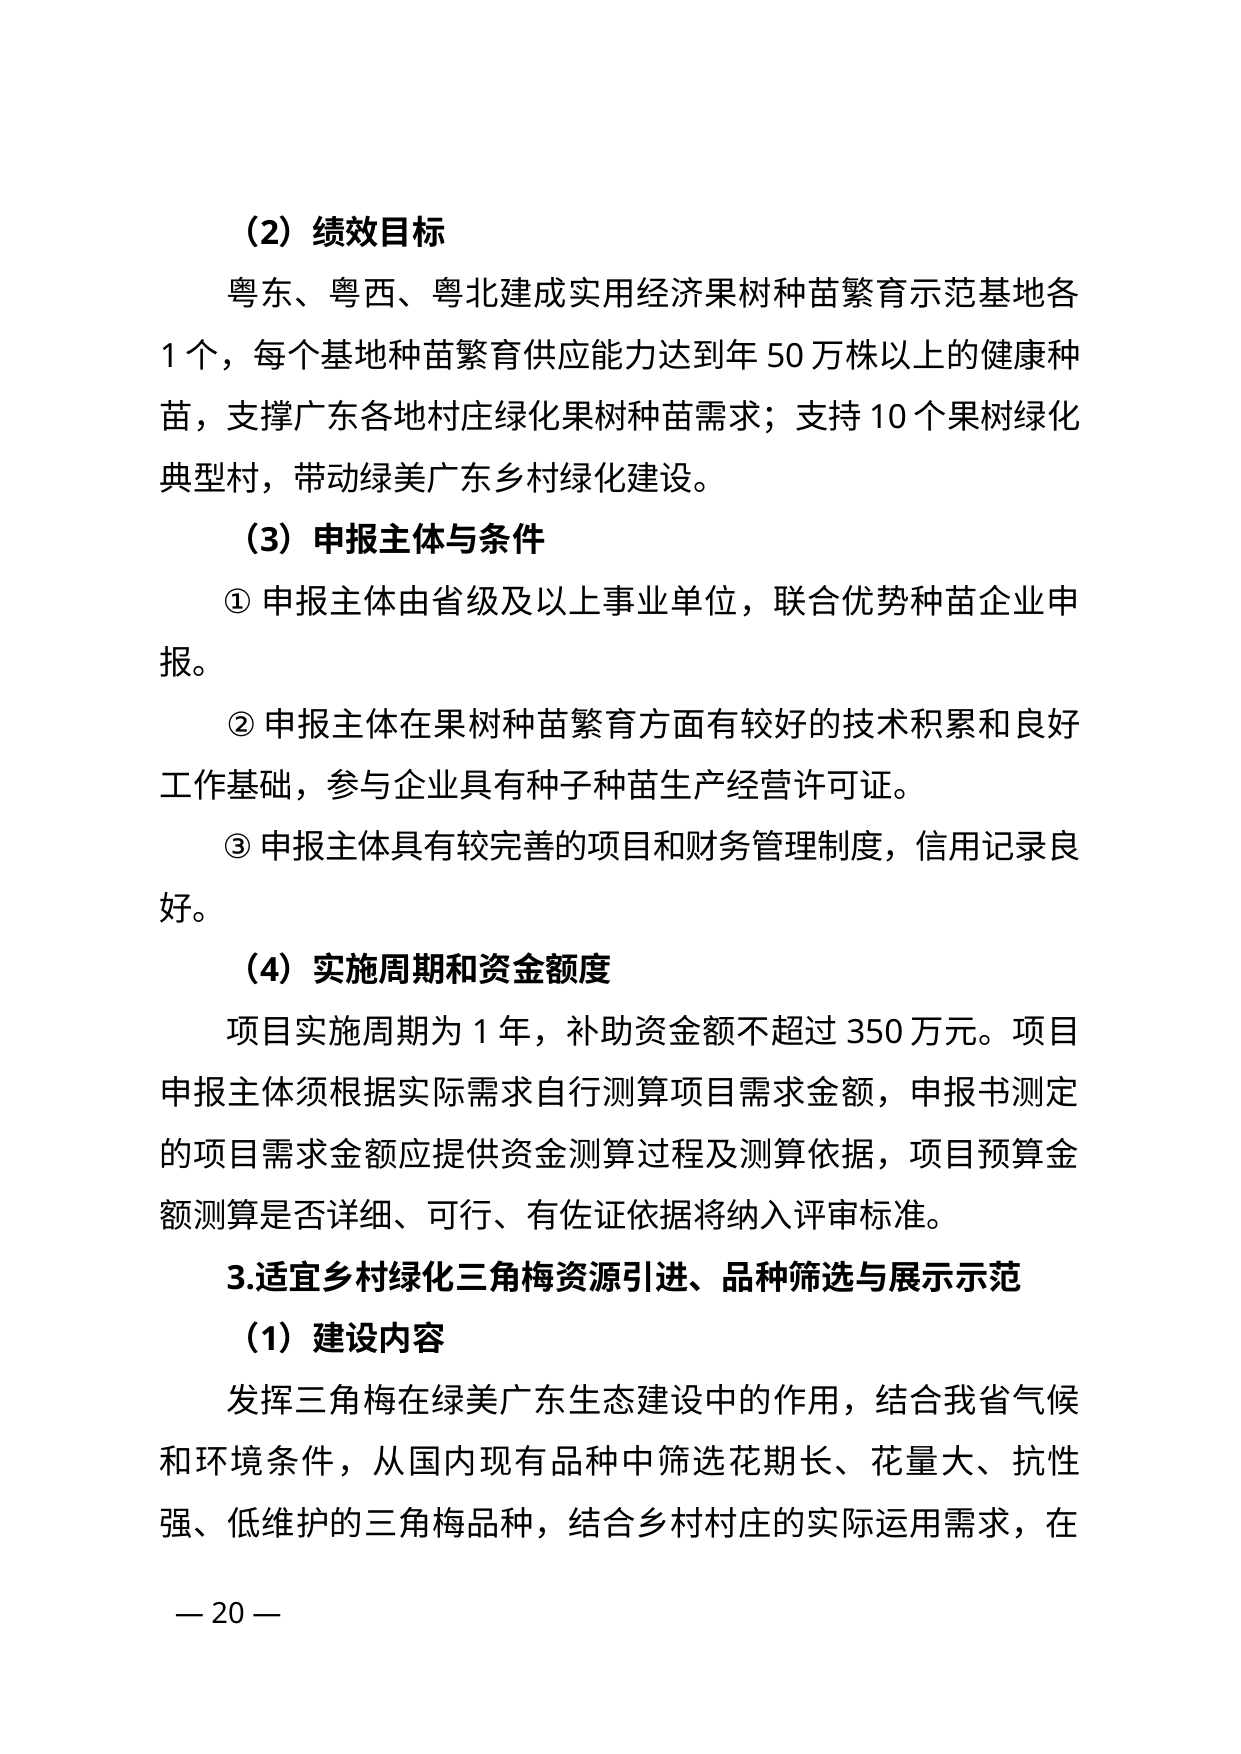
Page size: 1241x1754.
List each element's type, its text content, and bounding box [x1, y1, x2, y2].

text （4）实施周期和资金额度 [159, 933, 1081, 994]
text 粤东、粤西、粤北建成实用经济果树种苗繁育示范基地各1个，每个基地种苗繁育供应能力达到年50万株以上的健康种苗，支撑广东各地村庄绿化果树种苗需求；支持10个果树绿化典型村，带动绿美广东乡村绿化建设。 [159, 257, 1081, 502]
list 3.适宜乡村绿化三角梅资源引进、品种筛选与展示示范 [159, 1240, 1081, 1301]
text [159, 1363, 1081, 1547]
text ③申报主体具有较完善的项目和财务管理制度，信用记录良好。 [159, 810, 1081, 933]
list （1）建设内容 [159, 1301, 1081, 1363]
text 项目实施周期为1年，补助资金额不超过350万元。项目申报主体须根据实际需求自行测算项目需求金额，申报书测定的项目需求金额应提供资金测算过程及测算依据，项目预算金额测算是否详细、可行、有佐证依据将纳入评审标准。 [159, 994, 1081, 1240]
text ②申报主体在果树种苗繁育方面有较好的技术积累和良好工作基础，参与企业具有种子种苗生产经营许可证。 [159, 687, 1081, 810]
text ①申报主体由省级及以上事业单位，联合优势种苗企业申报。 [159, 564, 1081, 687]
text （3）申报主体与条件 [159, 502, 1081, 564]
text （2）绩效目标 [159, 195, 1081, 257]
